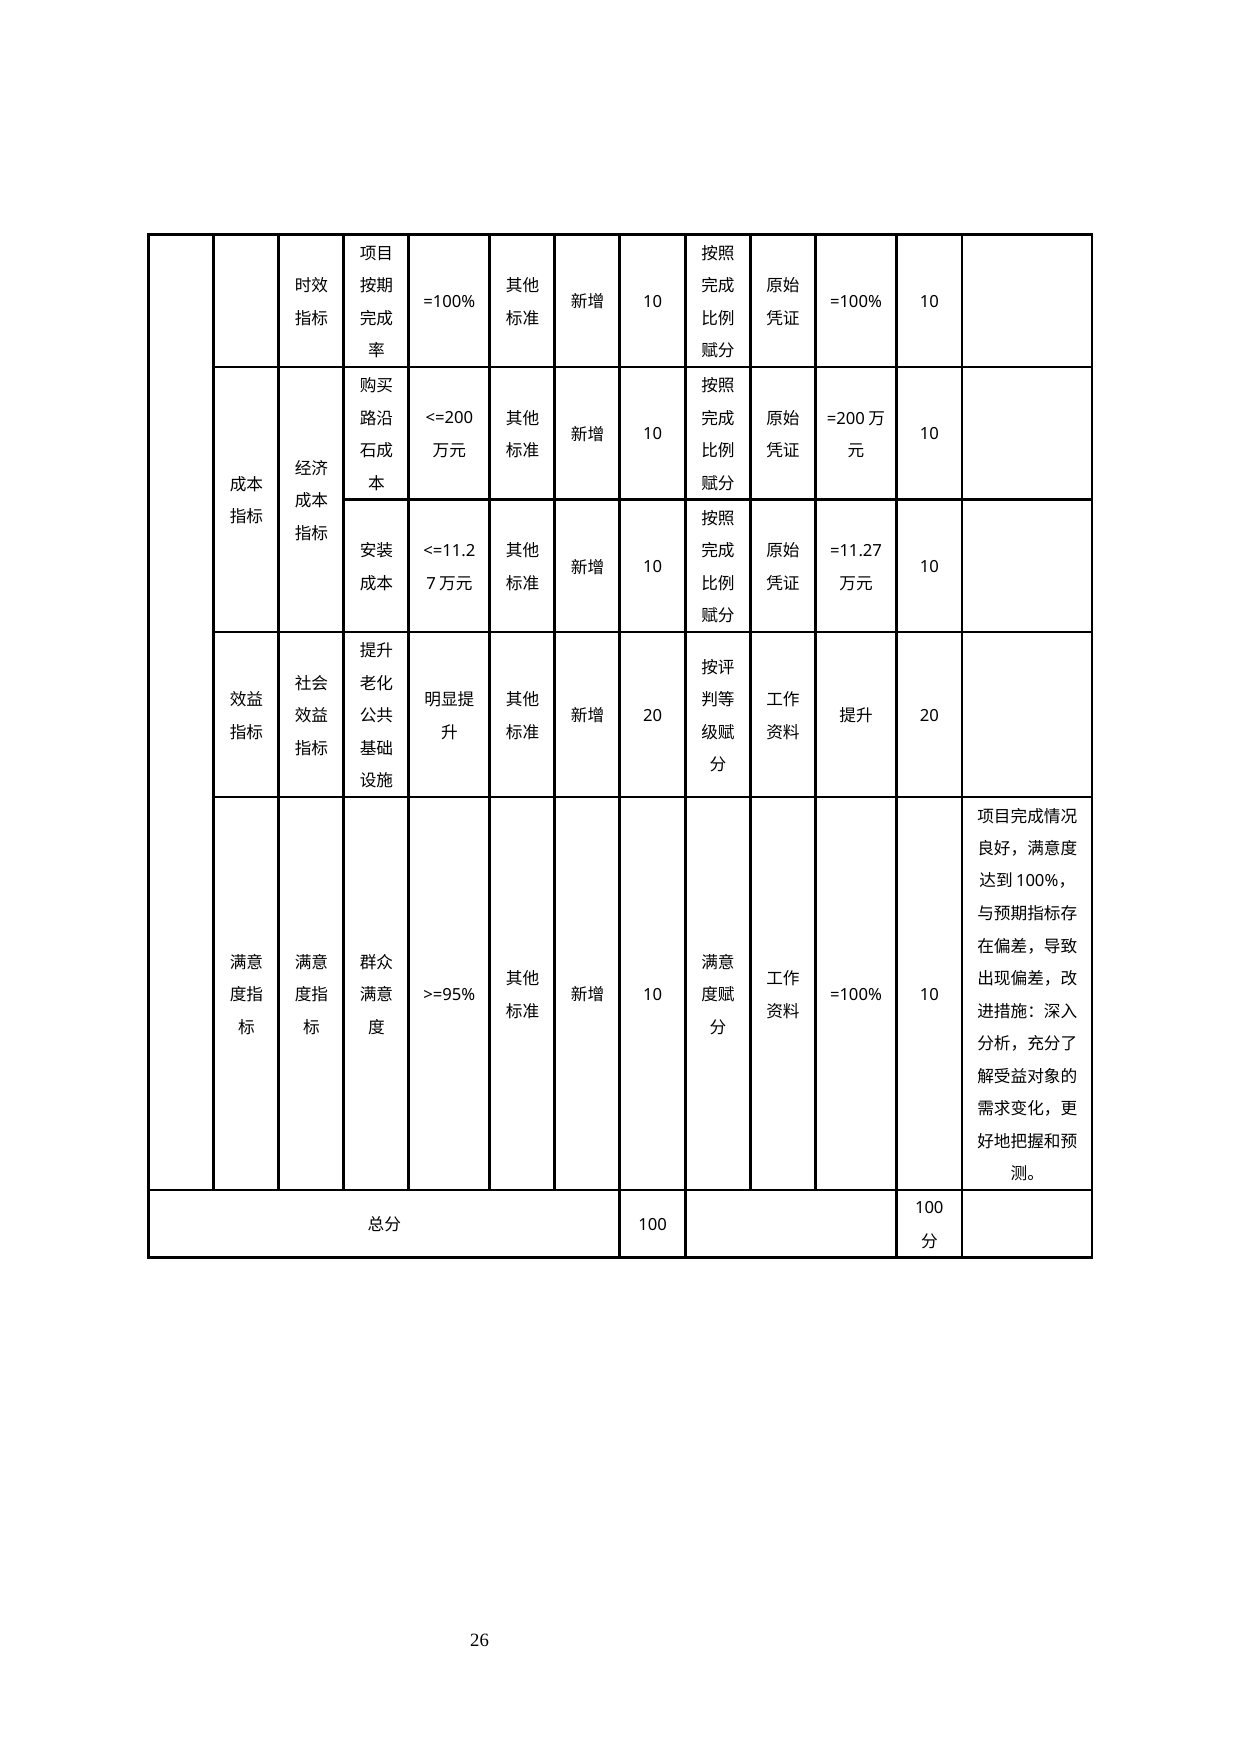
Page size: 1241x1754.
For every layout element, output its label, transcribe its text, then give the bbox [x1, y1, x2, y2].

table_cell 10 [898, 236, 961, 366]
table_cell 按照完成比例赋分 [687, 368, 749, 498]
table_cell 10 [621, 368, 684, 498]
table_cell 工作资料 [752, 798, 814, 1188]
table_cell [963, 633, 1091, 796]
table_cell 10 [898, 798, 961, 1188]
table_cell 工作资料 [752, 633, 814, 796]
table_cell =200万元 [817, 368, 895, 498]
table_cell >=95% [410, 798, 488, 1188]
table_cell [963, 236, 1091, 366]
table_cell 新增 [556, 798, 618, 1188]
table_cell 社会效益指标 [280, 633, 342, 796]
table_cell 安装成本 [345, 501, 407, 631]
table_cell 10 [898, 501, 961, 631]
table_cell 其他标准 [491, 633, 553, 796]
table_cell 满意度指标 [215, 798, 277, 1188]
table_cell 10 [621, 236, 684, 366]
table_cell 其他标准 [491, 368, 553, 498]
table_cell 总分 [150, 1191, 618, 1256]
table_cell 其他标准 [491, 798, 553, 1188]
table_cell 其他标准 [491, 501, 553, 631]
table_cell 经济成本指标 [280, 368, 342, 631]
table_cell 按照完成比例赋分 [687, 236, 749, 366]
table_cell 按照完成比例赋分 [687, 501, 749, 631]
table_cell 100 [621, 1191, 684, 1256]
table_cell =100% [817, 798, 895, 1188]
table_cell =100% [817, 236, 895, 366]
table_cell 新增 [556, 633, 618, 796]
table_cell 其他标准 [491, 236, 553, 366]
table_cell 新增 [556, 236, 618, 366]
table_cell 10 [621, 501, 684, 631]
table_cell 群众满意度 [345, 798, 407, 1188]
table_cell 购买路沿石成本 [345, 368, 407, 498]
table_cell 项目按期完成率 [345, 236, 407, 366]
table_cell 10 [898, 368, 961, 498]
table_cell =11.27万元 [817, 501, 895, 631]
table_cell [963, 1191, 1091, 1256]
table_cell 成本指标 [215, 368, 277, 631]
table_cell 20 [621, 633, 684, 796]
table_cell [963, 368, 1091, 498]
table_cell 100分 [898, 1191, 961, 1256]
table_cell [687, 1191, 895, 1256]
table_cell [963, 501, 1091, 631]
table_cell 时效指标 [280, 236, 342, 366]
table_cell 按评判等级赋分 [687, 633, 749, 796]
table_cell =100% [410, 236, 488, 366]
table_cell <=11.27万元 [410, 501, 488, 631]
table_cell 原始凭证 [752, 501, 814, 631]
table_cell 10 [621, 798, 684, 1188]
table_cell 新增 [556, 368, 618, 498]
table_cell 新增 [556, 501, 618, 631]
table_cell 明显提升 [410, 633, 488, 796]
table_cell 提升老化公共基础设施 [345, 633, 407, 796]
table_cell 满意度赋分 [687, 798, 749, 1188]
table_cell 效益指标 [215, 633, 277, 796]
table_cell 提升 [817, 633, 895, 796]
table_cell 原始凭证 [752, 368, 814, 498]
table_cell 20 [898, 633, 961, 796]
table_cell <=200万元 [410, 368, 488, 498]
table_cell 项目完成情况良好，满意度达到100%，与预期指标存在偏差，导致出现偏差，改进措施：深入分析，充分了解受益对象的需求变化，更好地把握和预测。 [963, 798, 1091, 1188]
table_cell 原始凭证 [752, 236, 814, 366]
table_cell 满意度指标 [280, 798, 342, 1188]
